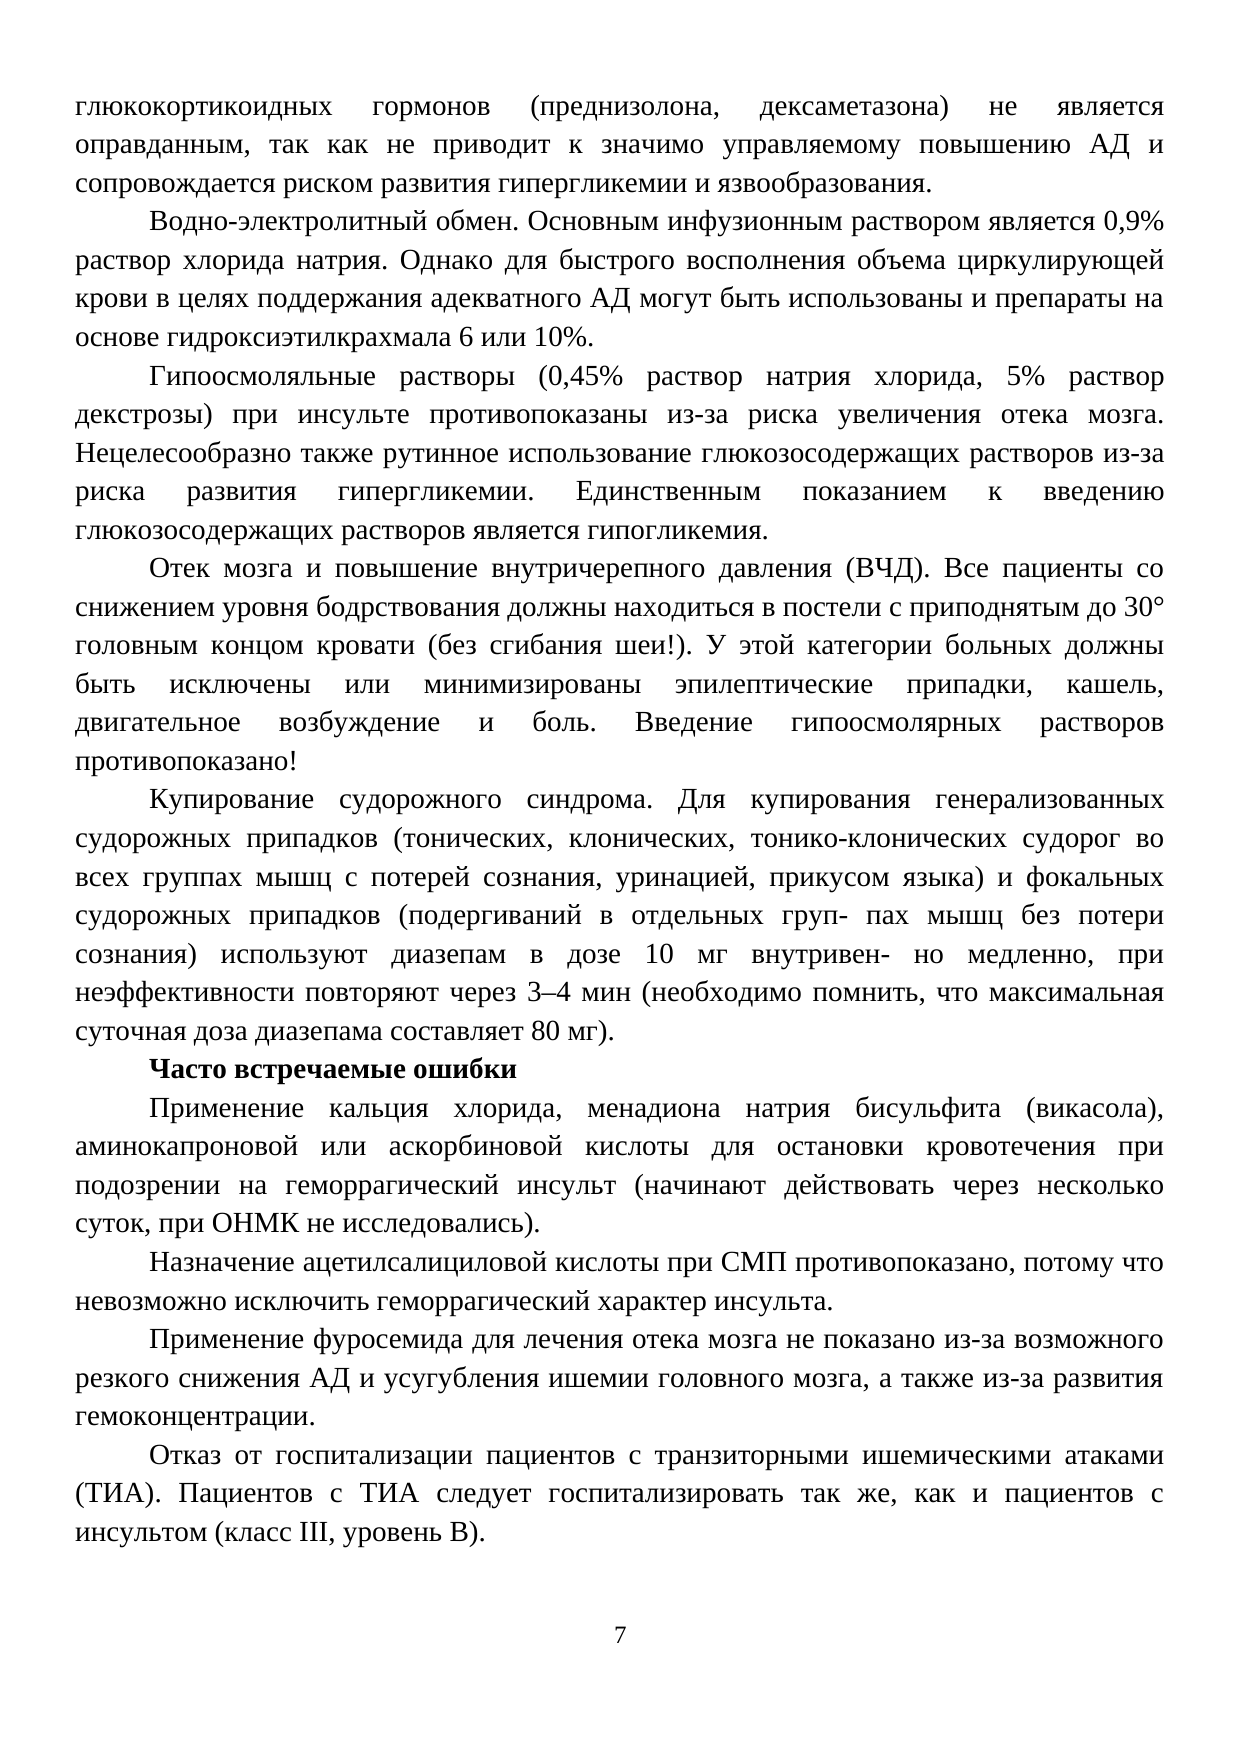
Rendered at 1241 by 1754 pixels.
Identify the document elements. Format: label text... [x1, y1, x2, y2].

text Назначение ацетилсалициловой кислоты при СМП противопоказано, потому что невозможно исключить геморрагический характер инсульта. [75, 1244, 1165, 1316]
text Отказ от госпитализации пациентов с транзиторными ишемическими атаками (ТИА). Пациентов с ТИА следует госпитализировать так же, как и пациентов с инсультом (класс III, уровень B). [75, 1437, 1165, 1547]
text Водно-электролитный обмен. Основным инфузионным раствором является 0,9% раствор хлорида натрия. Однако для быстрого восполнения объема циркулирующей крови в целях поддержания адекватного АД могут быть использованы и препараты на основе гидроксиэтилкрахмала 6 или 10%. [75, 203, 1165, 353]
text Применение кальция хлорида, менадиона натрия бисульфита (викасола), аминокапроновой или аскорбиновой кислоты для остановки кровотечения при подозрении на геморрагический инсульт (начинают действовать через несколько суток, при OHMК не исследовались). [75, 1090, 1165, 1239]
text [75, 88, 1165, 198]
text Гипоосмоляльные растворы (0,45% раствор натрия хлорида, 5% раствор декстрозы) при инсульте противопоказаны из-за риска увеличения отека мозга. Нецелесообразно также рутинное использование глюкозосодержащих растворов из-за риска развития гипергликемии. Единственным показанием к введению глюкозосодержащих растворов является гипогликемия. [75, 358, 1165, 545]
text Купирование судорожного синдрома. Для купирования генерализованных судорожных припадков (тонических, клонических, тонико-клонических судорог во всех группах мышц с потерей сознания, уринацией, прикусом языка) и фокальных судорожных припадков (подергиваний в отдельных груп- пах мышц без потери сознания) используют диазепам в дозе 10 мг внутривен- но медленно, при неэффективности повторяют через 3–4 мин (необходимо помнить, что максимальная суточная доза диазепама составляет 80 мг). [75, 782, 1165, 1046]
text Отек мозга и повышение внутричерепного давления (ВЧД). Все пациенты со снижением уровня бодрствования должны находиться в постели с приподнятым до 30° головным концом кровати (без сгибания шеи!). У этой категории больных должны быть исключены или минимизированы эпилептические припадки, кашель, двигательное возбуждение и боль. Введение гипоосмолярных растворов противопоказано! [75, 550, 1165, 777]
text Применение фуросемида для лечения отека мозга не показано из-за возможного резкого снижения АД и усугубления ишемии головного мозга, а также из-за развития гемоконцентрации. [75, 1321, 1165, 1432]
text Часто встречаемые ошибки [75, 1051, 1165, 1085]
